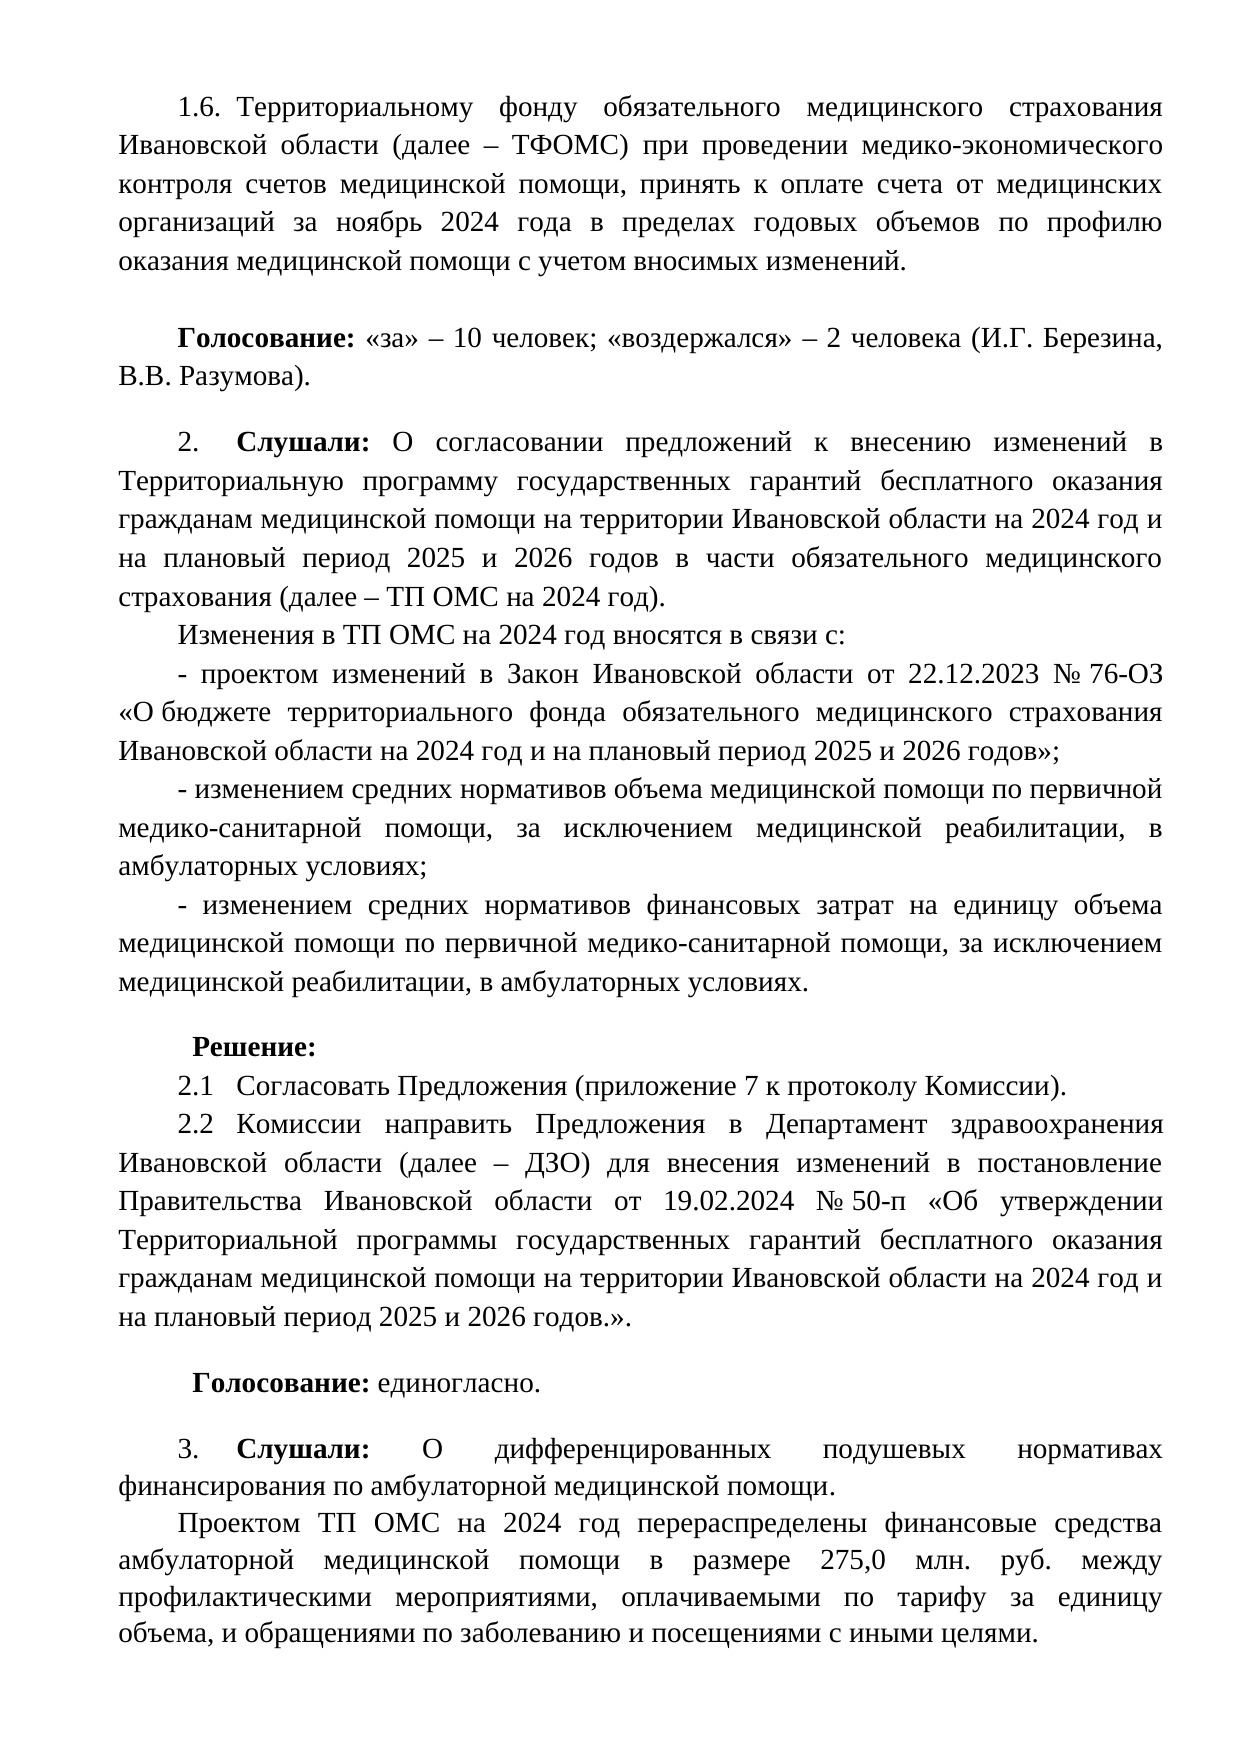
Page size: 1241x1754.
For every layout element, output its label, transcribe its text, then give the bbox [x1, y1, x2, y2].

list Решение: [118, 1029, 1163, 1063]
list - изменением средних нормативов финансовых затрат на единицу объема медицинской помощи по первичной медико-санитарной помощи, за исключением медицинской реабилитации, в амбулаторных условиях. [118, 887, 1163, 998]
list Комиссии направить Предложения в Департамент здравоохранения Ивановской области (далее – ДЗО) для внесения изменений в постановление Правительства Ивановской области от 19.02.2024 № 50-п «Об утверждении Территориальной программы государственных гарантий бесплатного оказания гражданам медицинской помощи на территории Ивановской области на 2024 год и на плановый период 2025 и 2026 годов.». [118, 1106, 1163, 1332]
list - изменением средних нормативов объема медицинской помощи по первичной медико-санитарной помощи, за исключением медицинской реабилитации, в амбулаторных условиях; [118, 771, 1163, 882]
list Территориальному фонду обязательного медицинского страхования Ивановской области (далее – ТФОМС) при проведении медико-экономического контроля счетов медицинской помощи, принять к оплате счета от медицинских организаций за ноябрь 2024 года в пределах годовых объемов по профилю оказания медицинской помощи с учетом вносимых изменений. [118, 89, 1163, 276]
list Голосование: единогласно. [118, 1365, 1163, 1399]
list Изменения в ТП ОМС на 2024 год вносятся в связи с: [118, 617, 1163, 651]
list Слушали: О согласовании предложений к внесению изменений в Территориальную программу государственных гарантий бесплатного оказания гражданам медицинской помощи на территории Ивановской области на 2024 год и на плановый период 2025 и 2026 годов в части обязательного медицинского страхования (далее – ТП ОМС на 2024 год). [118, 424, 1163, 612]
list Согласовать Предложения (приложение 7 к протоколу Комиссии). [118, 1068, 1163, 1101]
list Слушали: О дифференцированных подушевых нормативах финансирования по амбулаторной медицинской помощи. [118, 1431, 1163, 1502]
text Проектом ТП ОМС на 2024 год перераспределены финансовые средства амбулаторной медицинской помощи в размере 275,0 млн. руб. между профилактическими мероприятиями, оплачиваемыми по тарифу за единицу объема, и обращениями по заболеванию и посещениями с иными целями. [118, 1505, 1163, 1649]
list - проектом изменений в Закон Ивановской области от 22.12.2023 № 76-ОЗ «О бюджете территориального фонда обязательного медицинского страхования Ивановской области на 2024 год и на плановый период 2025 и 2026 годов»; [118, 656, 1163, 766]
list Голосование: «за» – 10 человек; «воздержался» – 2 человека (И.Г. Березина, В.В. Разумова). [118, 320, 1163, 392]
